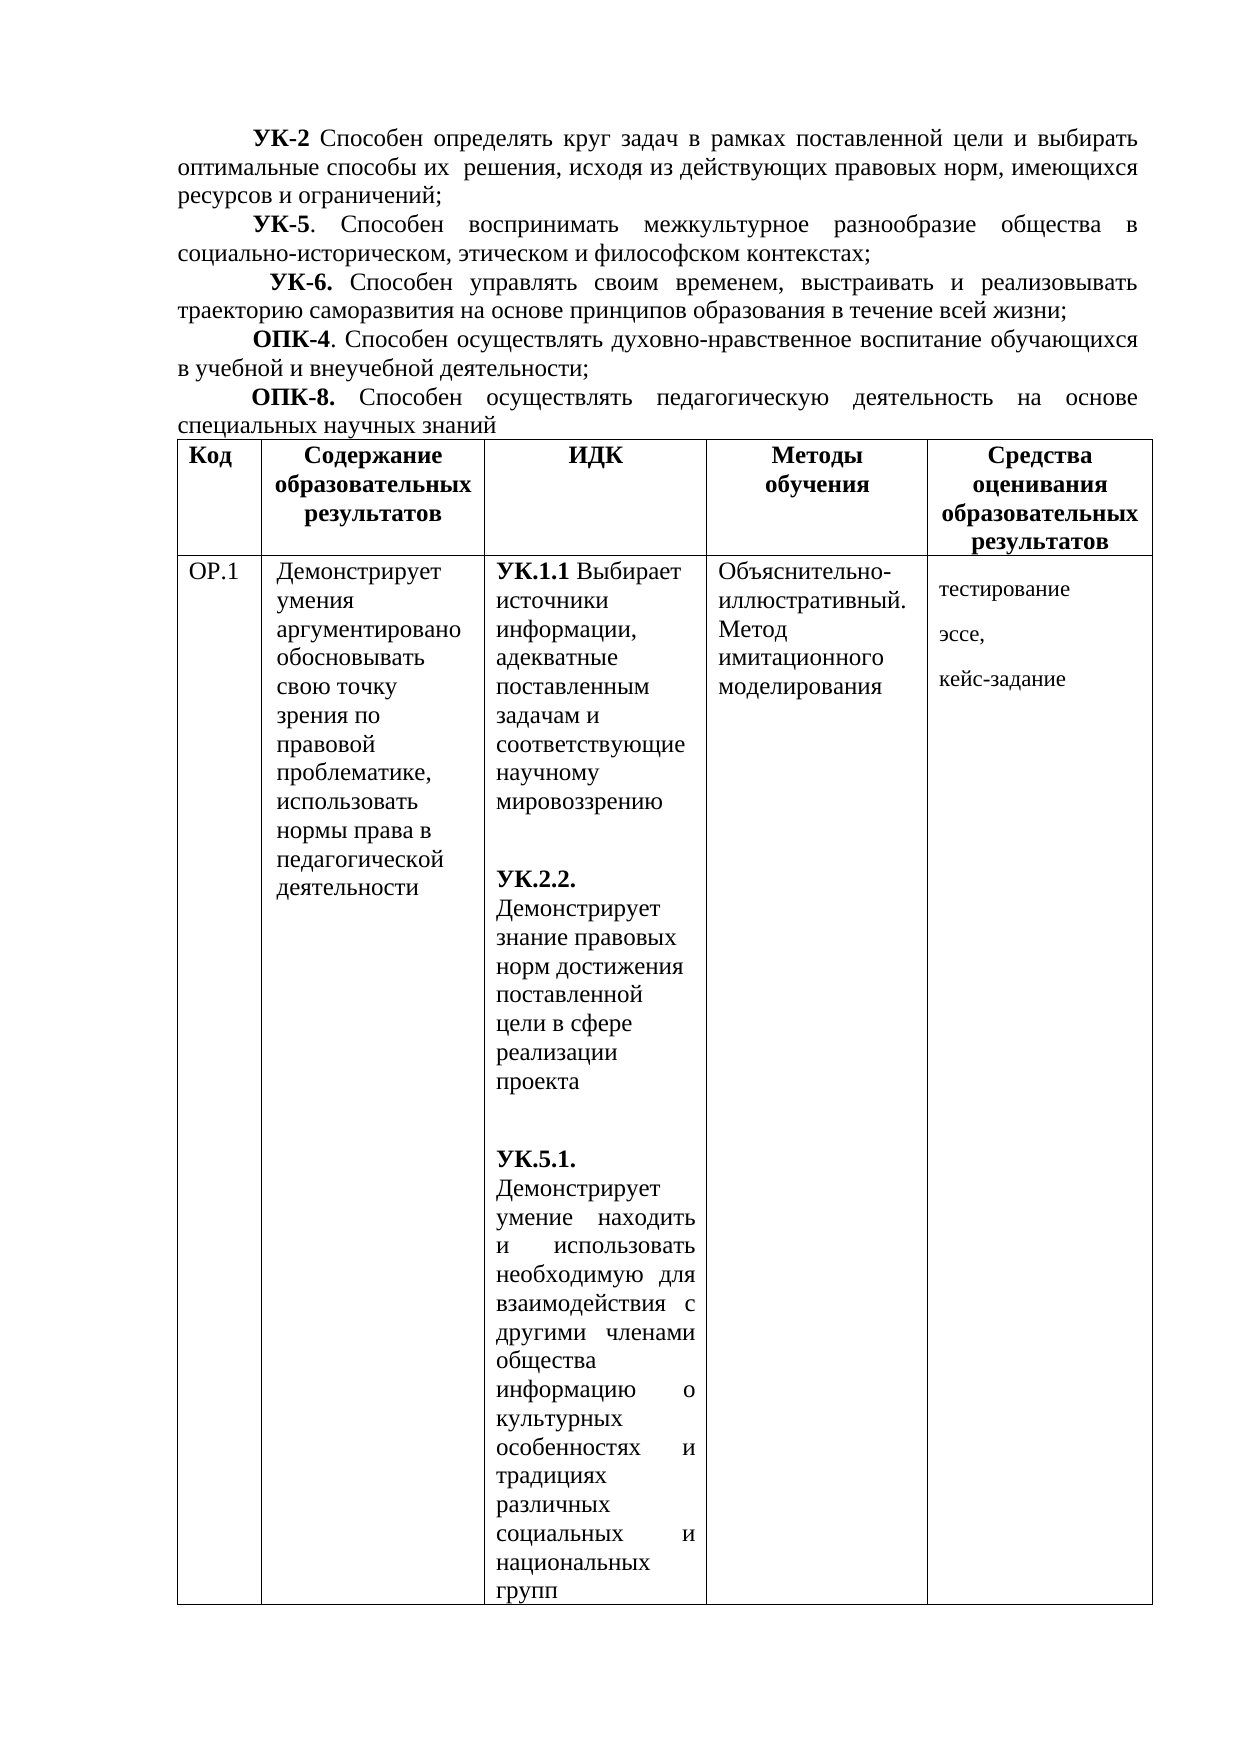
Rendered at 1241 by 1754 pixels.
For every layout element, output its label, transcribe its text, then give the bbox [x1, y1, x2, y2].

table_header ИДК [485, 440, 706, 555]
text ОПК-4. Способен осуществлять духовно-нравственное воспитание обучающихся в учебной и внеучебной деятельности; [177, 324, 1139, 382]
table_header Содержание образовательных результатов [262, 440, 484, 555]
text УК-5. Способен воспринимать межкультурное разнообразие общества в социально-историческом, этическом и философском контекстах; [177, 209, 1139, 267]
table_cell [262, 556, 484, 1604]
table_header Код [178, 440, 261, 555]
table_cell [928, 556, 1152, 1604]
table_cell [485, 556, 706, 1604]
table_header Средства оценивания образовательных результатов [928, 440, 1152, 555]
text УК-2 Способен определять круг задач в рамках поставленной цели и выбирать оптимальные способы их решения, исходя из действующих правовых норм, имеющихся ресурсов и ограничений; [177, 123, 1139, 209]
table_header Методы обучения [707, 440, 927, 555]
text ОПК-8. Способен осуществлять педагогическую деятельность на основе специальных научных знаний [177, 382, 1139, 439]
text УК-6. Способен управлять своим временем, выстраивать и реализовывать траекторию саморазвития на основе принципов образования в течение всей жизни; [177, 267, 1139, 324]
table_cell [707, 556, 927, 1604]
table_cell ОР.1 [178, 556, 261, 1604]
